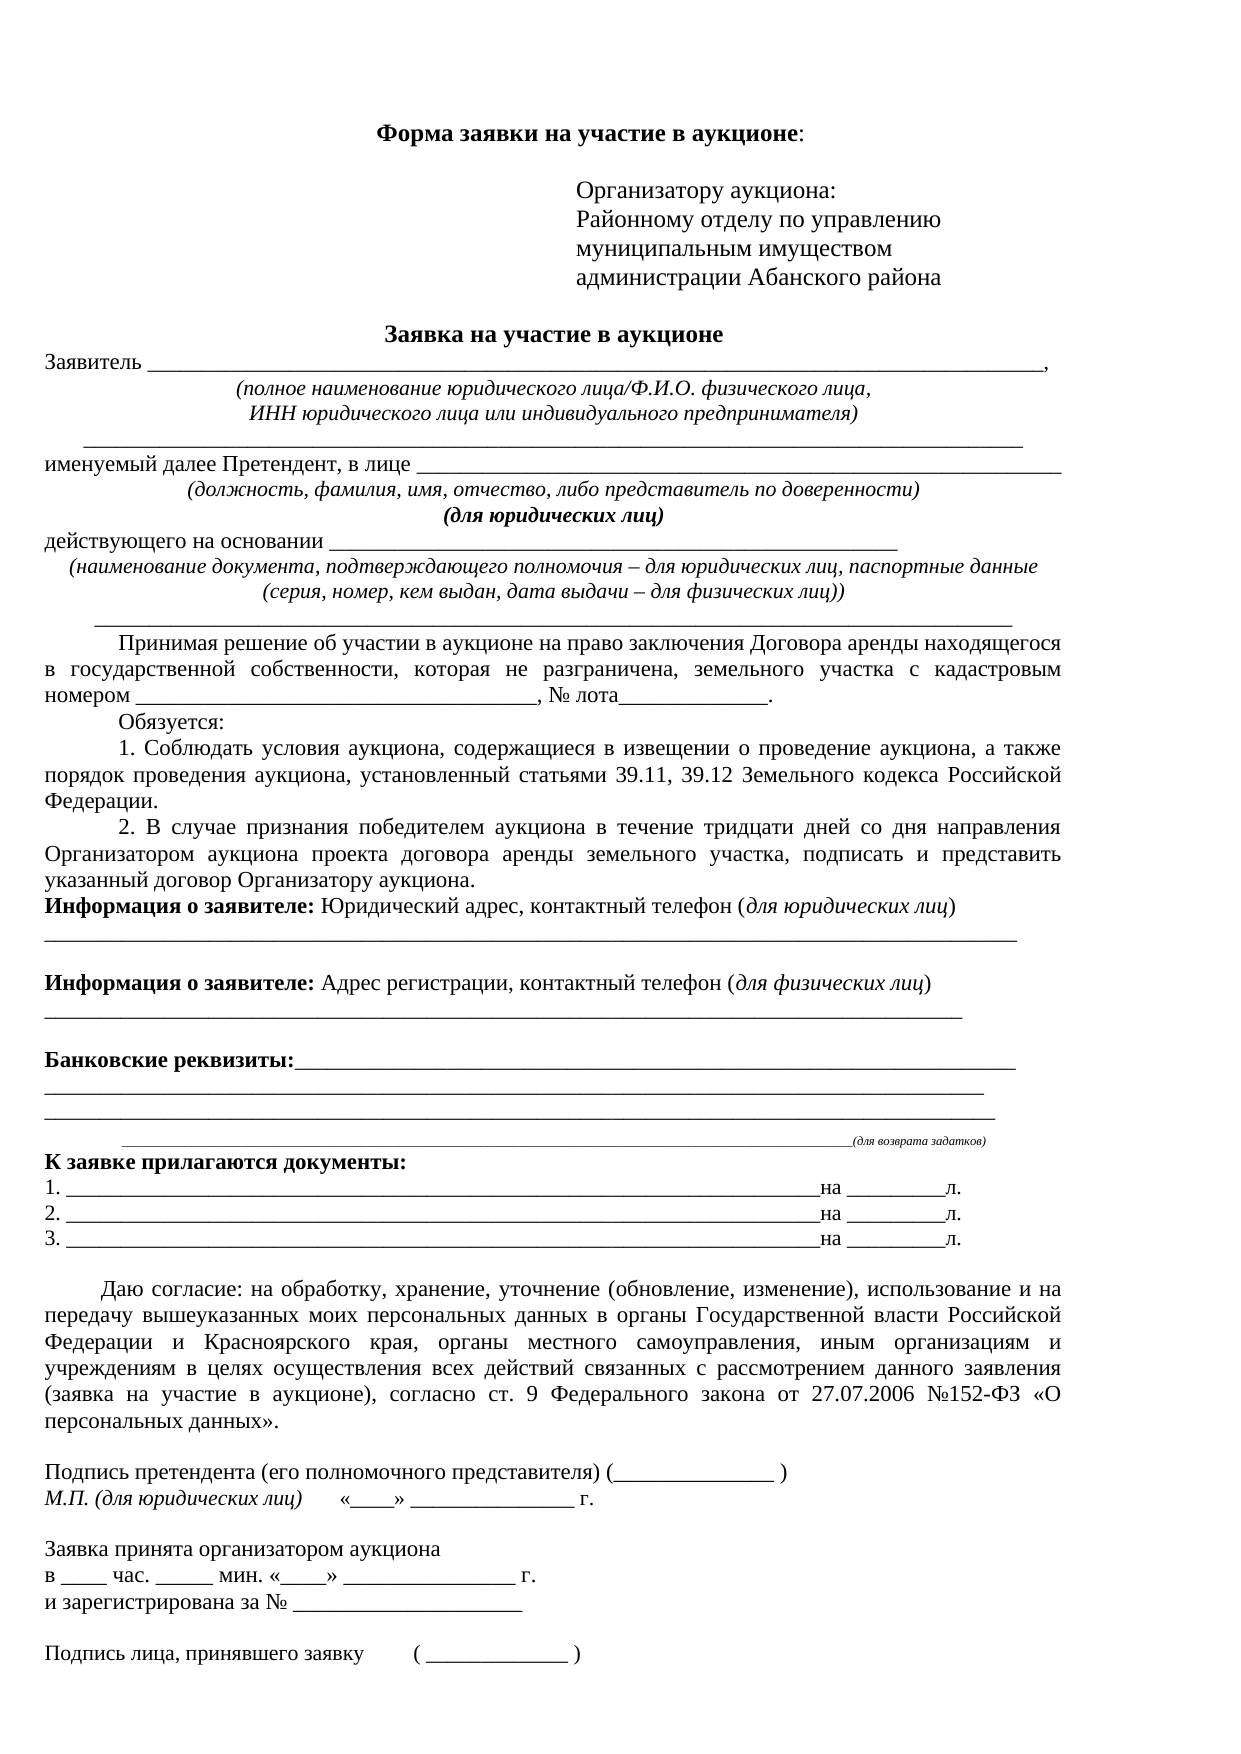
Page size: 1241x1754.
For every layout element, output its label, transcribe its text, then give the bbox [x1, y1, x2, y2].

text ____________________________________________________________________________________ [44, 996, 1063, 1021]
text 1. _____________________________________________________________________на _________л. [44, 1174, 1063, 1199]
text и зарегистрирована за № ____________________ [44, 1588, 1063, 1614]
text ____________________________________________________________________________________ [44, 604, 1063, 629]
text Заявитель __________________________________________________________________________________, [44, 348, 1063, 374]
text ____________________________________________________________________________________________________________________(для возврата задатков) [44, 1123, 1063, 1148]
text _________________________________________________________________________________________ [44, 919, 1063, 944]
text Подпись претендента (его полномочного представителя) (______________ ) [44, 1458, 1063, 1485]
text (наименование документа, подтверждающего полномочия – для юридических лиц, паспортные данные (серия, номер, кем выдан, дата выдачи – для физических лиц)) [44, 553, 1063, 604]
text муниципальным имуществом [576, 233, 1063, 262]
text К заявке прилагаются документы: [44, 1148, 1063, 1174]
text 2. В случае признания победителем аукциона в течение тридцати дней со дня направления Организатором аукциона проекта договора аренды земельного участка, подписать и представить указанный договор Организатору аукциона. [44, 813, 1063, 892]
text Организатору аукциона: [576, 176, 1063, 204]
text ______________________________________________________________________________________ [44, 1072, 1063, 1097]
text _______________________________________________________________________________________ [44, 1097, 1063, 1123]
text Информация о заявителе: Юридический адрес, контактный телефон (для юридических лиц) [44, 892, 1063, 919]
text ______________________________________________________________________________________ [44, 425, 1063, 450]
text Принимая решение об участии в аукционе на право заключения Договора аренды находящегося в государственной собственности, которая не разграничена, земельного участка с кадастровым номером ___________________________________, № лота_____________. [44, 629, 1063, 708]
text Форма заявки на участие в аукционе: [44, 118, 1063, 147]
text Заявка на участие в аукционе [44, 319, 1063, 348]
text М.П. (для юридических лиц) «____» _______________ г. [44, 1485, 1063, 1510]
text Районному отделу по управлению [576, 204, 1063, 233]
text (для юридических лиц) [44, 502, 1063, 527]
text Банковские реквизиты:__________________________________________________________________ [44, 1046, 1063, 1072]
text именуемый далее Претендент, в лице ___________________________________________________________ [44, 450, 1063, 476]
text Информация о заявителе: Адрес регистрации, контактный телефон (для физических лиц) [44, 969, 1063, 996]
text 1. Соблюдать условия аукциона, содержащиеся в извещении о проведение аукциона, а также порядок проведения аукциона, установленный статьями 39.11, 39.12 Земельного кодекса Российской Федерации. [44, 734, 1063, 813]
text в ____ час. _____ мин. «____» _______________ г. [44, 1562, 1063, 1588]
text Заявка принята организатором аукциона [44, 1535, 1063, 1562]
text 2. _____________________________________________________________________на _________л. [44, 1199, 1063, 1225]
text администрации Абанского района [576, 262, 1063, 291]
text Обязуется: [44, 708, 1063, 734]
text действующего на основании ____________________________________________________ [44, 527, 1063, 553]
text (полное наименование юридического лица/Ф.И.О. физического лица, ИНН юридического лица или индивидуального предпринимателя) [44, 374, 1063, 425]
text 3. _____________________________________________________________________на _________л. [44, 1225, 1063, 1250]
text Даю согласие: на обработку, хранение, уточнение (обновление, изменение), использование и на передачу вышеуказанных моих персональных данных в органы Государственной власти Российской Федерации и Красноярского края, органы местного самоуправления, иным организациям и учреждениям в целях осуществления всех действий связанных с рассмотрением данного заявления (заявка на участие в аукционе), согласно ст. 9 Федерального закона от 27.07.2006 №152-ФЗ «О персональных данных». [44, 1275, 1063, 1433]
text Подпись лица, принявшего заявку ( _____________ ) [44, 1639, 1063, 1665]
text (должность, фамилия, имя, отчество, либо представитель по доверенности) [44, 476, 1063, 502]
